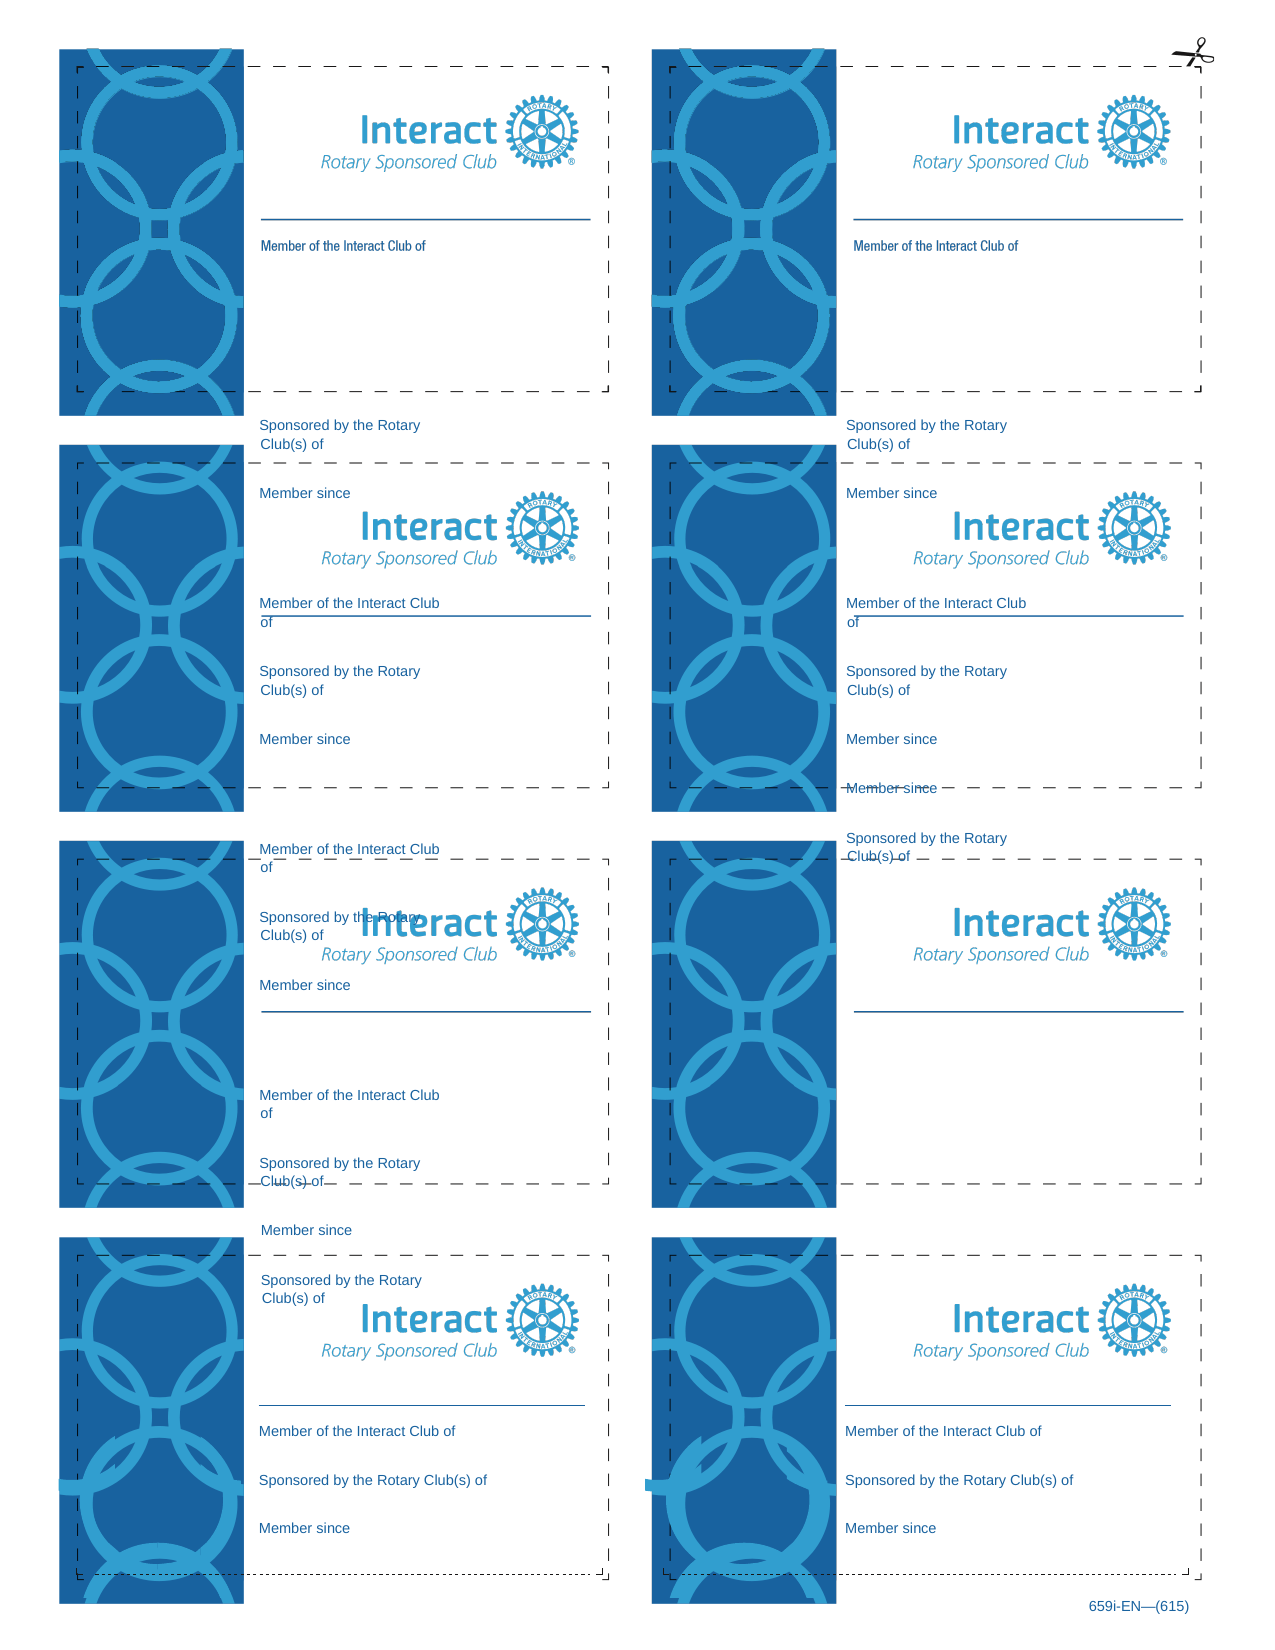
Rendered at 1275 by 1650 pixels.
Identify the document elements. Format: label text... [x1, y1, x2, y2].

text Member of the Interact Club of [259, 1086, 452, 1122]
text Member since [846, 485, 1039, 502]
text Sponsored by the Rotary Club(s) of [261, 1271, 452, 1307]
text Member since [259, 731, 452, 747]
text Sponsored by the Rotary Club(s) of [259, 1154, 452, 1189]
text Sponsored by the Rotary Club(s) of [259, 663, 452, 698]
picture [134, 1554, 181, 1564]
text Member of the Interact Club of [846, 595, 1039, 630]
text Member since [846, 731, 1039, 747]
text Member since [259, 485, 452, 502]
text Sponsored by the Rotary Club(s) of [846, 663, 1039, 698]
picture [58, 37, 1215, 1604]
text Sponsored by the Rotary Club(s) of [259, 150, 452, 452]
text Member since [261, 1222, 452, 1239]
text Member of the Interact Club of [259, 595, 452, 630]
text Member since [259, 976, 452, 993]
table_header [261, 1444, 1046, 1469]
text Sponsored by the Rotary Club(s) of [846, 829, 1039, 864]
text Member of the Interact Club of [259, 841, 452, 876]
text Sponsored by the Rotary Club(s) of [259, 908, 452, 944]
text Member since [846, 780, 1039, 797]
text Sponsored by the Rotary Club(s) of [846, 150, 1039, 452]
